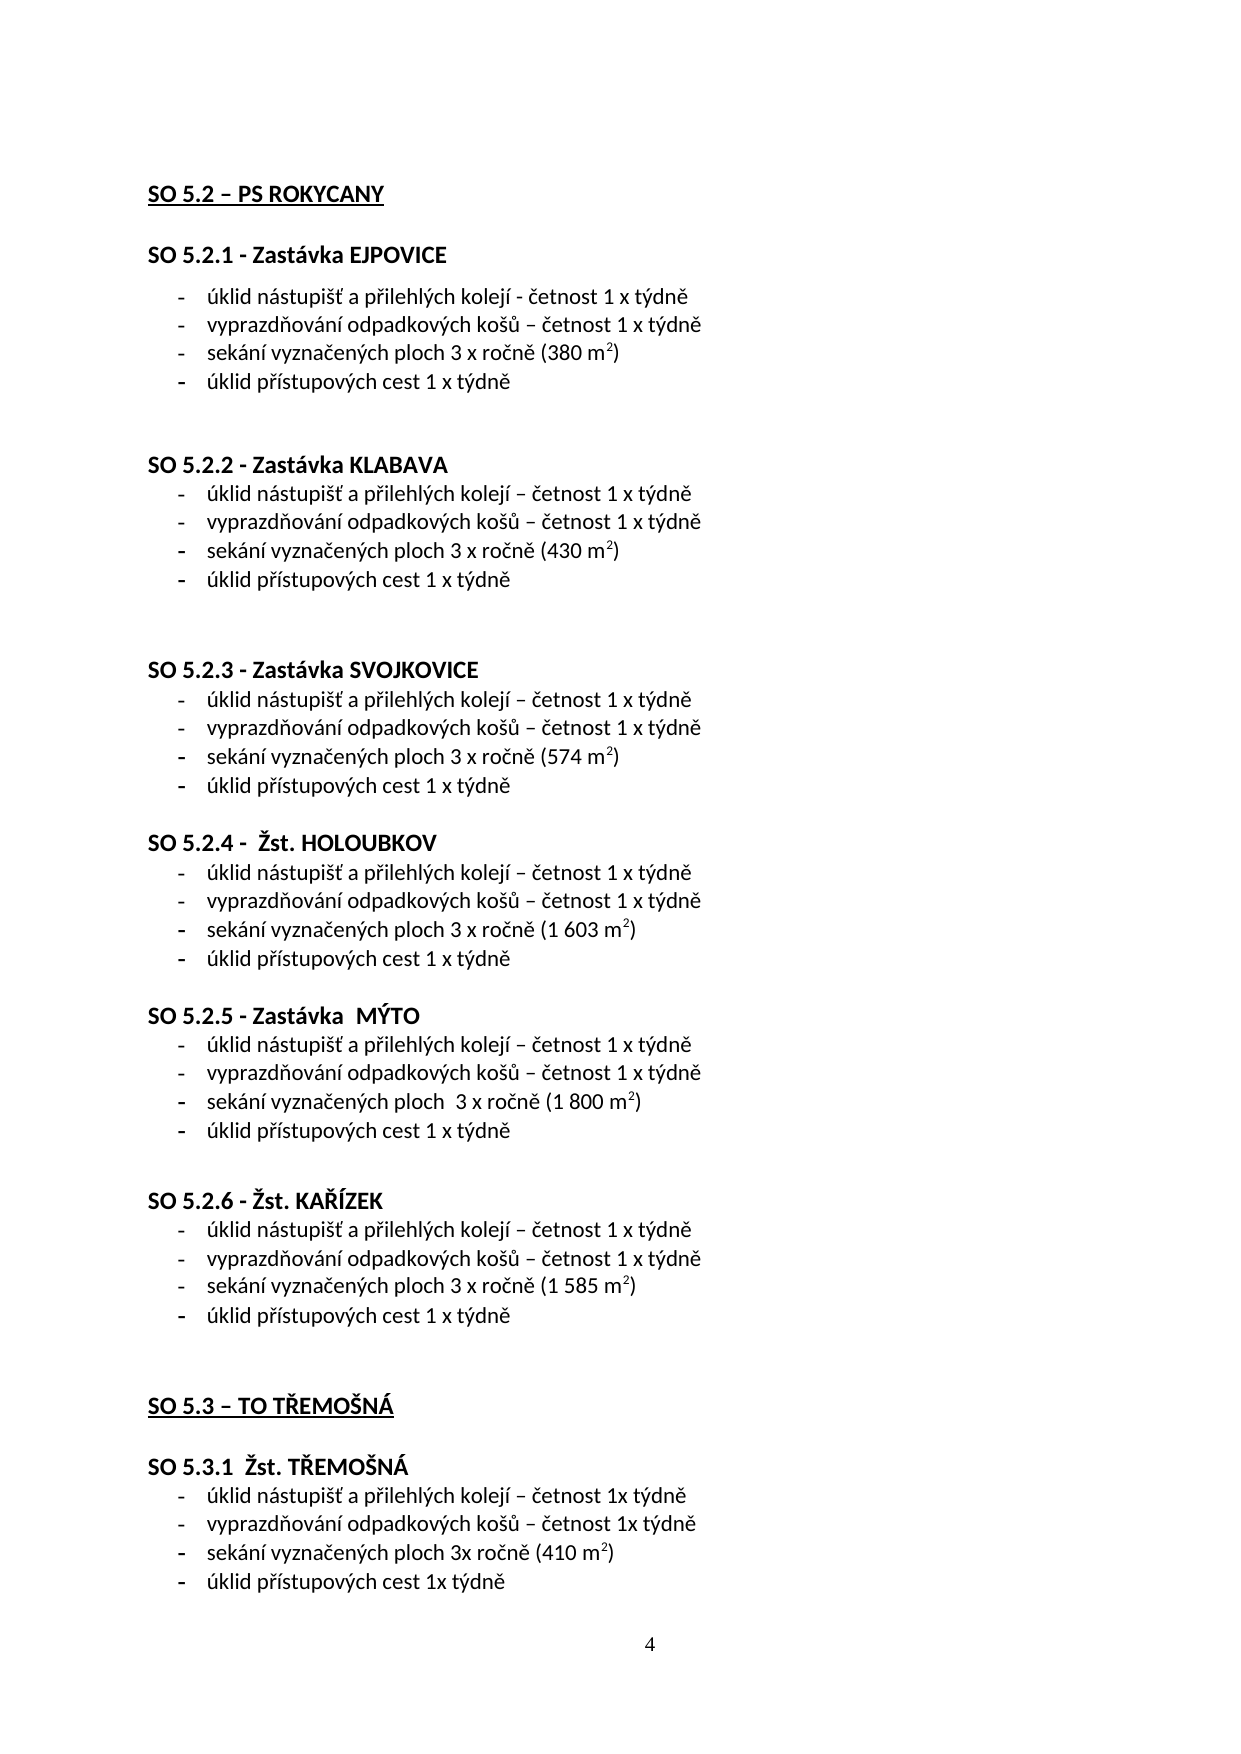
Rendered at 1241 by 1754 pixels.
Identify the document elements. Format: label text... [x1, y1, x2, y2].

list úklid přístupových cest 1 x týdně [177, 366, 1093, 395]
list úklid nástupišť a přilehlých kolejí - četnost 1 x týdně [177, 282, 1093, 310]
list vyprazdňování odpadkových košů – četnost 1 x týdně [177, 713, 1093, 741]
list sekání vyznačených ploch 3 x ročně (574 m2) [177, 741, 1093, 770]
text SO 5.3.1 Žst. třemošná [148, 1451, 1093, 1481]
list úklid přístupových cest 1 x týdně [177, 1116, 1093, 1144]
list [177, 1509, 1093, 1537]
text SO 5.3 – TO TŘEMOŠNÁ [148, 1390, 1093, 1420]
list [177, 1481, 1093, 1509]
list vyprazdňování odpadkových košů – četnost 1 x týdně [177, 1058, 1093, 1086]
list úklid nástupišť a přilehlých kolejí – četnost 1 x týdně [177, 1030, 1093, 1058]
list sekání vyznačených ploch 3 x ročně (380 m2) [177, 338, 1093, 366]
list úklid přístupových cest 1 x týdně [177, 1300, 1093, 1329]
list úklid přístupových cest 1 x týdně [177, 564, 1093, 593]
text SO 5.2 – PS Rokycany [148, 178, 1093, 209]
text SO 5.2.1 - Zastávka EJPOVICE [148, 239, 1093, 270]
list sekání vyznačených ploch 3x ročně (410 m2) [177, 1537, 1093, 1566]
text SO 5.2.3 - Zastávka SVojkovice [148, 654, 1093, 685]
list vyprazdňování odpadkových košů – četnost 1 x týdně [177, 507, 1093, 535]
text SO 5.2.5 - Zastávka Mýto [148, 1000, 1093, 1030]
list sekání vyznačených ploch 3 x ročně (430 m2) [177, 535, 1093, 564]
list sekání vyznačených ploch 3 x ročně (1 585 m2) [177, 1272, 1093, 1300]
list vyprazdňování odpadkových košů – četnost 1 x týdně [177, 1244, 1093, 1272]
list úklid nástupišť a přilehlých kolejí – četnost 1 x týdně [177, 685, 1093, 713]
text SO 5.2.4 - Žst. Holoubkov [148, 827, 1093, 858]
list úklid nástupišť a přilehlých kolejí – četnost 1 x týdně [177, 479, 1093, 507]
list sekání vyznačených ploch 3 x ročně (1 603 m2) [177, 914, 1093, 943]
text SO 5.2.6 - Žst. KaŘÍZEK [148, 1185, 1093, 1216]
list úklid přístupových cest 1 x týdně [177, 770, 1093, 799]
text SO 5.2.2 - Zastávka Klabava [148, 449, 1093, 479]
list úklid nástupišť a přilehlých kolejí – četnost 1 x týdně [177, 858, 1093, 886]
list úklid nástupišť a přilehlých kolejí – četnost 1 x týdně [177, 1216, 1093, 1244]
list úklid přístupových cest 1 x týdně [177, 943, 1093, 972]
list úklid přístupových cest 1x týdně [177, 1566, 1093, 1596]
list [177, 310, 1093, 338]
list vyprazdňování odpadkových košů – četnost 1 x týdně [177, 886, 1093, 914]
list sekání vyznačených ploch 3 x ročně (1 800 m2) [177, 1086, 1093, 1116]
